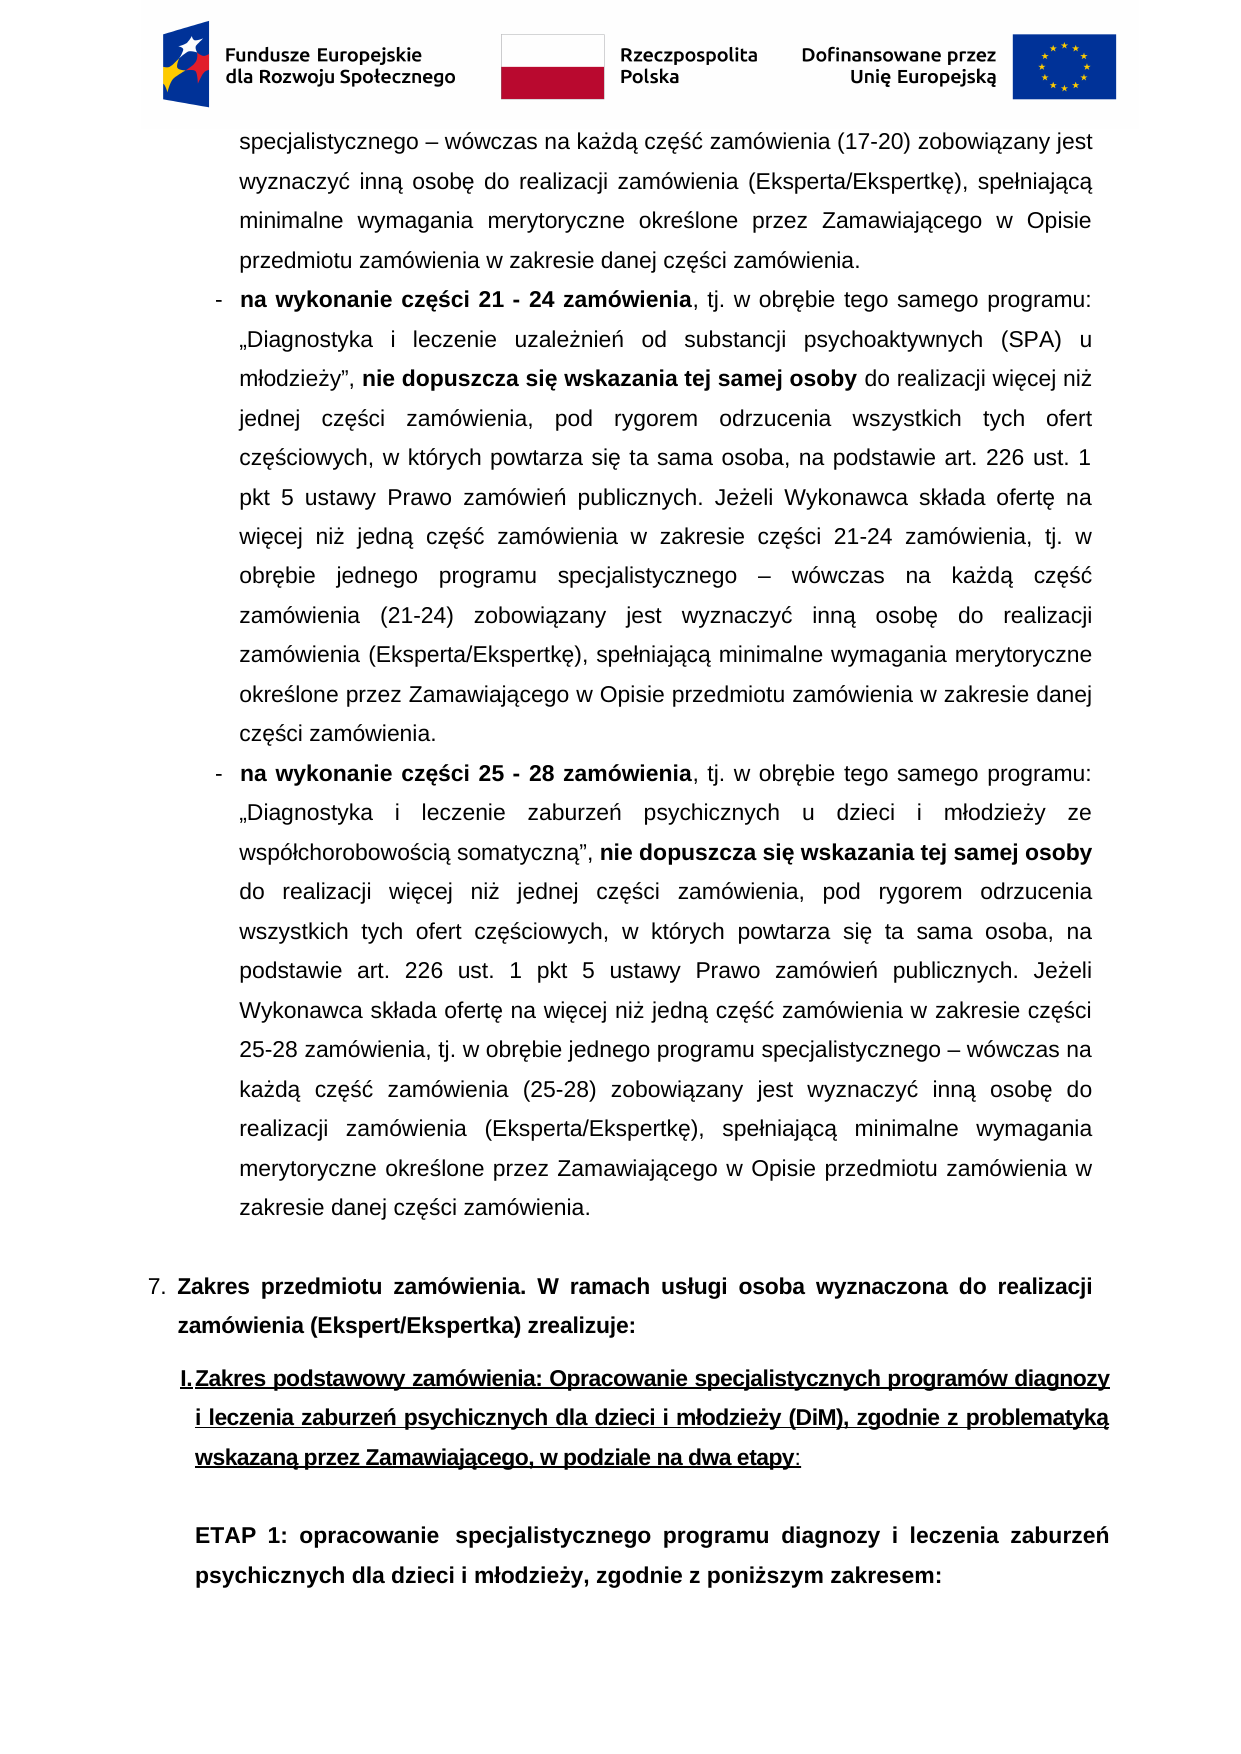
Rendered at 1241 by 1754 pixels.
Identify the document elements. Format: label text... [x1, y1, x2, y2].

list Zakres podstawowy zamówienia: Opracowanie specjalistycznych programów diagnozy i leczenia zaburzeń psychicznych dla dzieci i młodzieży (DiM), zgodnie z problematyką wskazaną przez Zamawiającego, w podziale na dwa etapy: [180, 1364, 1110, 1470]
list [215, 129, 1093, 273]
text ETAP 1: opracowanie specjalistycznego programu diagnozy i leczenia zaburzeń psychicznych dla dzieci i młodzieży, zgodnie z poniższym zakresem: [195, 1522, 1110, 1588]
list Zakres przedmiotu zamówienia. W ramach usługi osoba wyznaczona do realizacji zamówienia (Ekspert/Ekspertka) zrealizuje: [148, 1273, 1093, 1339]
list - na wykonanie części 25 - 28 zamówienia, tj. w obrębie tego samego programu: „Diagnostyka i leczenie zaburzeń psychicznych u dzieci i młodzieży ze współchorobowością somatyczną”, nie dopuszcza się wskazania tej samej osoby do realizacji więcej niż jednej części zamówienia, pod rygorem odrzucenia wszystkich tych ofert częściowych, w których powtarza się ta sama osoba, na podstawie art. 226 ust. 1 pkt 5 ustawy Prawo zamówień publicznych. Jeżeli Wykonawca składa ofertę na więcej niż jedną część zamówienia w zakresie części 25-28 zamówienia, tj. w obrębie jednego programu specjalistycznego – wówczas na każdą część zamówienia (25-28) zobowiązany jest wyznaczyć inną osobę do realizacji zamówienia (Eksperta/Ekspertkę), spełniającą minimalne wymagania merytoryczne określone przez Zamawiającego w Opisie przedmiotu zamówienia w zakresie danej części zamówienia. [215, 760, 1093, 1220]
list - na wykonanie części 21 - 24 zamówienia, tj. w obrębie tego samego programu: „Diagnostyka i leczenie uzależnień od substancji psychoaktywnych (SPA) u młodzieży”, nie dopuszcza się wskazania tej samej osoby do realizacji więcej niż jednej części zamówienia, pod rygorem odrzucenia wszystkich tych ofert częściowych, w których powtarza się ta sama osoba, na podstawie art. 226 ust. 1 pkt 5 ustawy Prawo zamówień publicznych. Jeżeli Wykonawca składa ofertę na więcej niż jedną część zamówienia w zakresie części 21-24 zamówienia, tj. w obrębie jednego programu specjalistycznego – wówczas na każdą część zamówienia (21-24) zobowiązany jest wyznaczyć inną osobę do realizacji zamówienia (Eksperta/Ekspertkę), spełniającą minimalne wymagania merytoryczne określone przez Zamawiającego w Opisie przedmiotu zamówienia w zakresie danej części zamówienia. [215, 286, 1093, 747]
picture [140, 0, 1139, 129]
